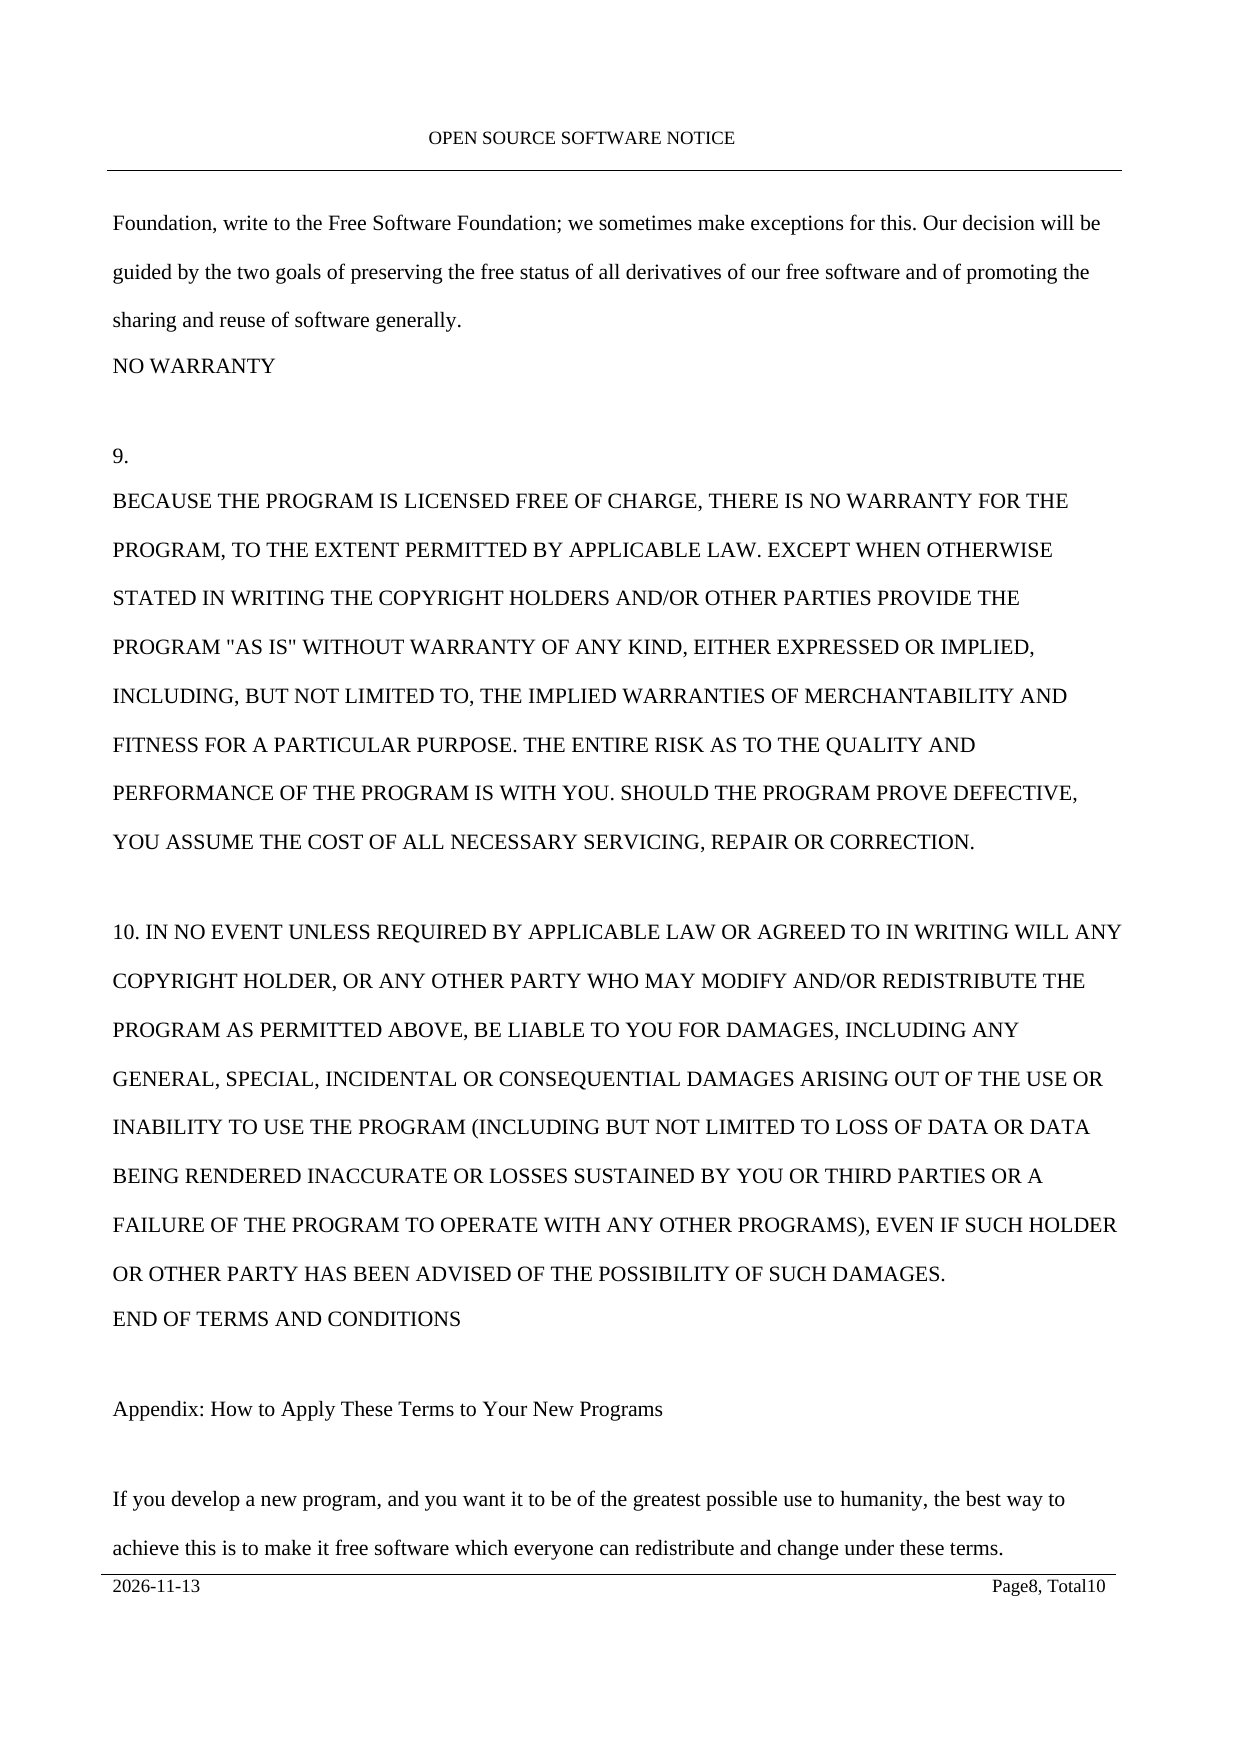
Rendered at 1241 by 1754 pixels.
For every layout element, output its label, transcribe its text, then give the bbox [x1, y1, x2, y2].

text NO WARRANTY [112, 349, 1128, 381]
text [112, 206, 1128, 336]
text 9. [112, 439, 1128, 472]
text If you develop a new program, and you want it to be of the greatest possible use to humanity, the best way to achieve this is to make it free software which everyone can redistribute and change under these terms. [112, 1482, 1128, 1564]
text END OF TERMS AND CONDITIONS [112, 1302, 1128, 1334]
text Appendix: How to Apply These Terms to Your New Programs [112, 1392, 1128, 1425]
text 10. IN NO EVENT UNLESS REQUIRED BY APPLICABLE LAW OR AGREED TO IN WRITING WILL ANY COPYRIGHT HOLDER, OR ANY OTHER PARTY WHO MAY MODIFY AND/OR REDISTRIBUTE THE PROGRAM AS PERMITTED ABOVE, BE LIABLE TO YOU FOR DAMAGES, INCLUDING ANY GENERAL, SPECIAL, INCIDENTAL OR CONSEQUENTIAL DAMAGES ARISING OUT OF THE USE OR INABILITY TO USE THE PROGRAM (INCLUDING BUT NOT LIMITED TO LOSS OF DATA OR DATA BEING RENDERED INACCURATE OR LOSSES SUSTAINED BY YOU OR THIRD PARTIES OR A FAILURE OF THE PROGRAM TO OPERATE WITH ANY OTHER PROGRAMS), EVEN IF SUCH HOLDER OR OTHER PARTY HAS BEEN ADVISED OF THE POSSIBILITY OF SUCH DAMAGES. [112, 916, 1128, 1289]
text BECAUSE THE PROGRAM IS LICENSED FREE OF CHARGE, THERE IS NO WARRANTY FOR THE PROGRAM, TO THE EXTENT PERMITTED BY APPLICABLE LAW. EXCEPT WHEN OTHERWISE STATED IN WRITING THE COPYRIGHT HOLDERS AND/OR OTHER PARTIES PROVIDE THE PROGRAM "AS IS" WITHOUT WARRANTY OF ANY KIND, EITHER EXPRESSED OR IMPLIED, INCLUDING, BUT NOT LIMITED TO, THE IMPLIED WARRANTIES OF MERCHANTABILITY AND FITNESS FOR A PARTICULAR PURPOSE. THE ENTIRE RISK AS TO THE QUALITY AND PERFORMANCE OF THE PROGRAM IS WITH YOU. SHOULD THE PROGRAM PROVE DEFECTIVE, YOU ASSUME THE COST OF ALL NECESSARY SERVICING, REPAIR OR CORRECTION. [112, 484, 1128, 858]
